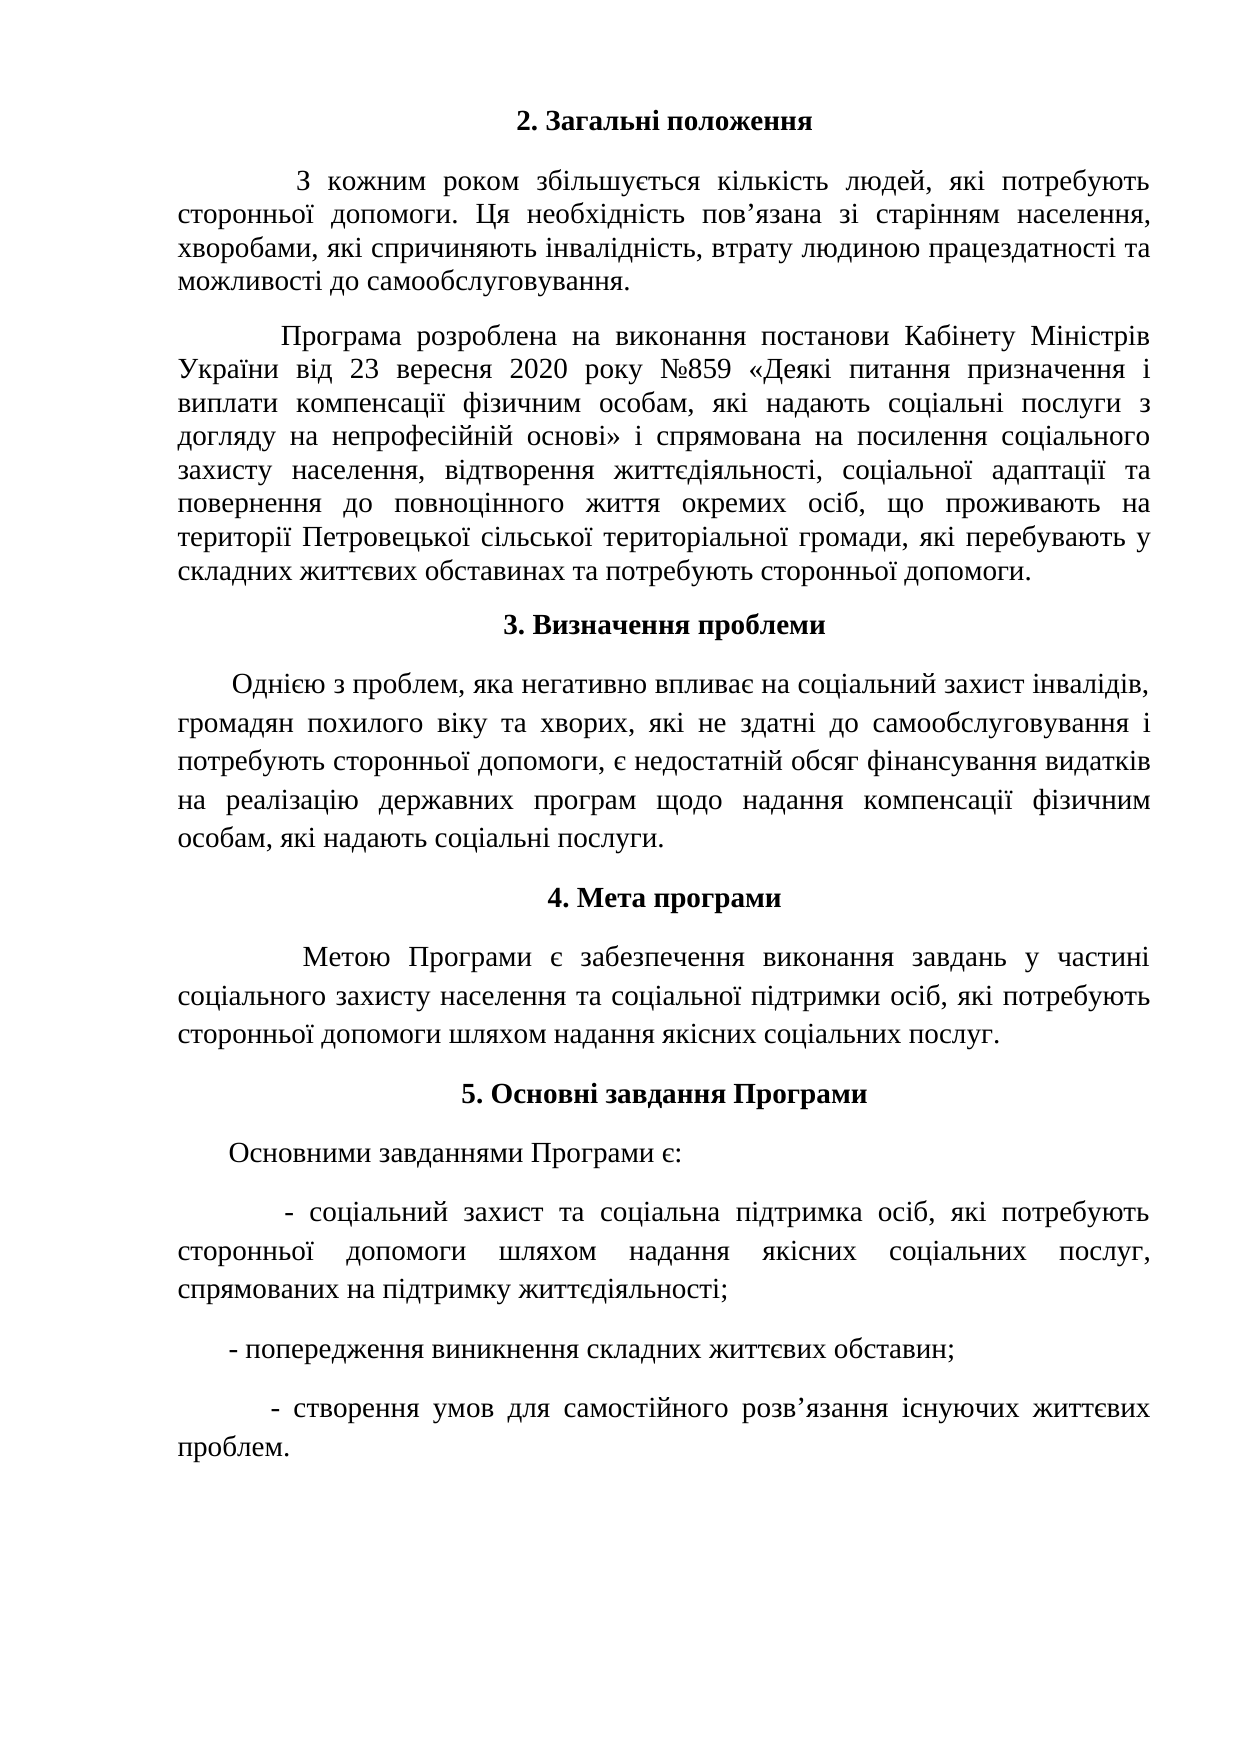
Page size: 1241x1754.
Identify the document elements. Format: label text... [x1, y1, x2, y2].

text Програма розроблена на виконання постанови Кабінету Міністрів України від 23 вересня 2020 року №859 «Деякі питання призначення і виплати компенсації фізичним особам, які надають соціальні послуги з догляду на непрофесійній основі» і спрямована на посилення соціального захисту населення, відтворення життєдіяльності, соціальної адаптації та повернення до повноцінного життя окремих осіб, що проживають на території Петровецької сільської територіальної громади, які перебувають у складних життєвих обставинах та потребують сторонньої допомоги. [177, 318, 1152, 586]
text Однією з проблем, яка негативно впливає на соціальний захист інвалідів, громадян похилого віку та хворих, які не здатні до самообслуговування і потребують сторонньої допомоги, є недостатній обсяг фінансування видатків на реалізацію державних програм щодо надання компенсації фізичним особам, які надають соціальні послуги. [177, 666, 1152, 854]
text 2. Загальні положення [177, 103, 1152, 137]
text З кожним роком збільшується кількість людей, які потребують сторонньої допомоги. Ця необхідність пов’язана зі старінням населення, хворобами, які спричиняють інвалідність, втрату людиною працездатності та можливості до самообслуговування. [177, 163, 1152, 297]
text Метою Програми є забезпечення виконання завдань у частині соціального захисту населення та соціальної підтримки осіб, які потребують сторонньої допомоги шляхом надання якісних соціальних послуг. [177, 939, 1152, 1050]
text Основними завданнями Програми є: [177, 1135, 1152, 1169]
text - створення умов для самостійного розв’язання існуючих життєвих проблем. [177, 1390, 1152, 1462]
text 5. Основні завдання Програми [177, 1076, 1152, 1109]
text - попередження виникнення складних життєвих обставин; [177, 1331, 1152, 1364]
text 4. Мета програми [177, 880, 1152, 913]
text 3. Визначення проблеми [177, 607, 1152, 641]
text - соціальний захист та соціальна підтримка осіб, які потребують сторонньої допомоги шляхом надання якісних соціальних послуг, спрямованих на підтримку життєдіяльності; [177, 1194, 1152, 1305]
